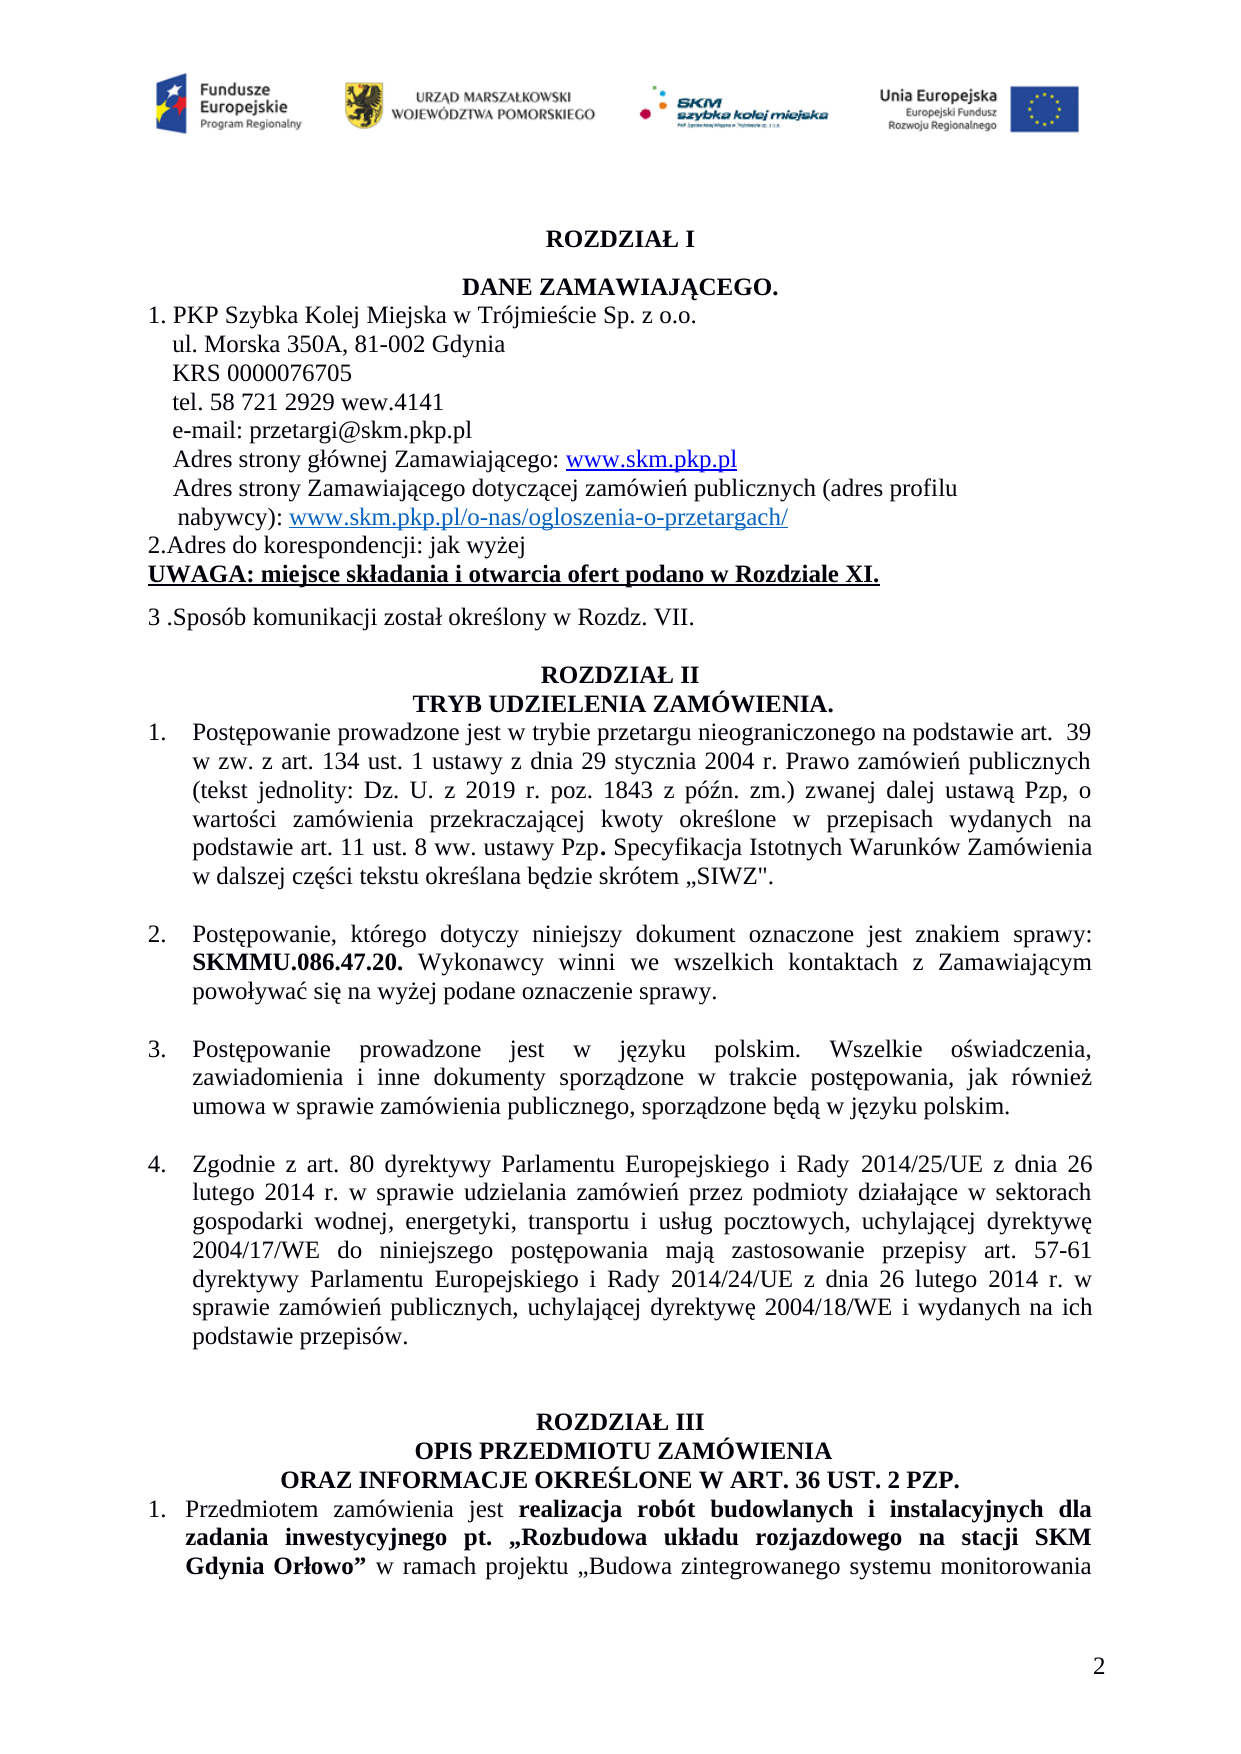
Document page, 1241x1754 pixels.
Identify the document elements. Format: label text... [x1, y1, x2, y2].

text 2.Adres do korespondencji: jak wyżej [148, 531, 1093, 559]
text 3 .Sposób komunikacji został określony w Rozdz. VII. [148, 602, 1093, 631]
text TRYB UDZIELENIA ZAMÓWIENIA. [148, 689, 1093, 717]
text OPIS PRZEDMIOTU ZAMÓWIENIA [148, 1436, 1093, 1465]
text DANE ZAMAWIAJĄCEGO. [148, 272, 1093, 301]
text Adres strony głównej Zamawiającego: www.skm.pkp.pl [173, 444, 1093, 473]
picture [147, 73, 1093, 148]
text KRS 0000076705 [172, 358, 541, 387]
text tel. 58 721 2929 wew.4141 [172, 387, 541, 416]
list Postępowanie, którego dotyczy niniejszy dokument oznaczone jest znakiem sprawy: SKMMU.086.47.20. Wykonawcy winni we wszelkich kontaktach z Zamawiającym powoływać się na wyżej podane oznaczenie sprawy. [148, 919, 1093, 1005]
text Adres strony Zamawiającego dotyczącej zamówień publicznych (adres profilu nabywcy): www.skm.pkp.pl/o-nas/ogloszenia-o-przetargach/ [148, 473, 1093, 531]
list Postępowanie prowadzone jest w języku polskim. Wszelkie oświadczenia, zawiadomienia i inne dokumenty sporządzone w trakcie postępowania, jak również umowa w sprawie zamówienia publicznego, sporządzone będą w języku polskim. [148, 1034, 1093, 1120]
text e-mail: przetargi@skm.pkp.pl [172, 416, 541, 444]
text ROZDZIAŁ I [148, 224, 1093, 253]
list Postępowanie prowadzone jest w trybie przetargu nieograniczonego na podstawie art. 39 w zw. z art. 134 ust. 1 ustawy z dnia 29 stycznia 2004 r. Prawo zamówień publicznych (tekst jednolity: Dz. U. z 2019 r. poz. 1843 z późn. zm.) zwanej dalej ustawą Pzp, o wartości zamówienia przekraczającej kwoty określone w przepisach wydanych na podstawie art. 11 ust. 8 ww. ustawy Pzp. Specyfikacja Istotnych Warunków Zamówienia w dalszej części tekstu określana będzie skrótem „SIWZ". [148, 717, 1093, 890]
text UWAGA: miejsce składania i otwarcia ofert podano w Rozdziale XI. [148, 559, 1093, 588]
text ORAZ INFORMACJE OKREŚLONE W ART. 36 UST. 2 PZP. [148, 1465, 1093, 1494]
text ROZDZIAŁ II [148, 660, 1093, 689]
text 1. PKP Szybka Kolej Miejska w Trójmieście Sp. z o.o. [148, 301, 1093, 329]
text ul. Morska 350A, 81-002 Gdynia [172, 329, 541, 358]
text ROZDZIAŁ III [148, 1407, 1093, 1436]
list Zgodnie z art. 80 dyrektywy Parlamentu Europejskiego i Rady 2014/25/UE z dnia 26 lutego 2014 r. w sprawie udzielania zamówień przez podmioty działające w sektorach gospodarki wodnej, energetyki, transportu i usług pocztowych, uchylającej dyrektywę 2004/17/WE do niniejszego postępowania mają zastosowanie przepisy art. 57-61 dyrektywy Parlamentu Europejskiego i Rady 2014/24/UE z dnia 26 lutego 2014 r. w sprawie zamówień publicznych, uchylającej dyrektywę 2004/18/WE i wydanych na ich podstawie przepisów. [148, 1149, 1093, 1350]
